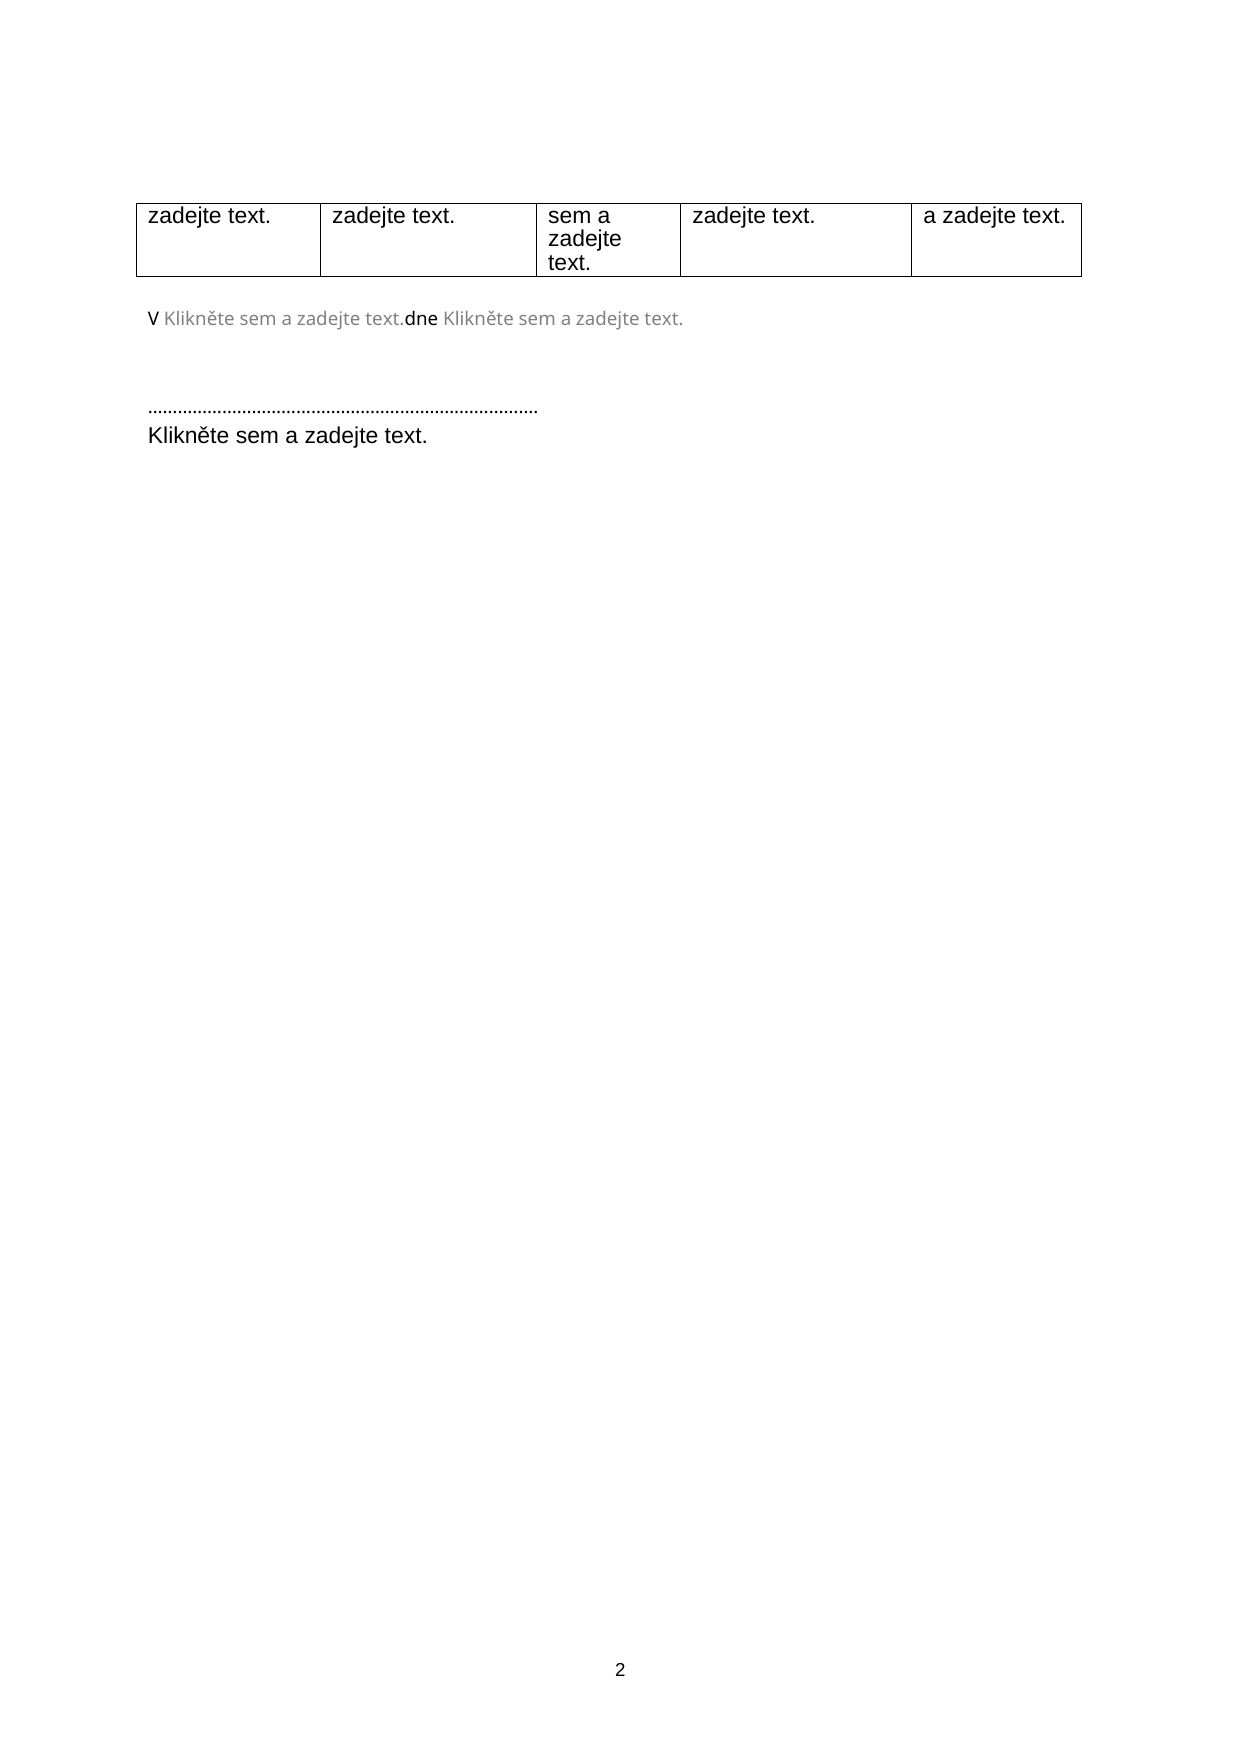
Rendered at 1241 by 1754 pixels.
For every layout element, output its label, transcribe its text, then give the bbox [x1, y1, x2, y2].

text V dne [148, 302, 1092, 331]
text ……………………………………………………………………. [148, 389, 1092, 419]
